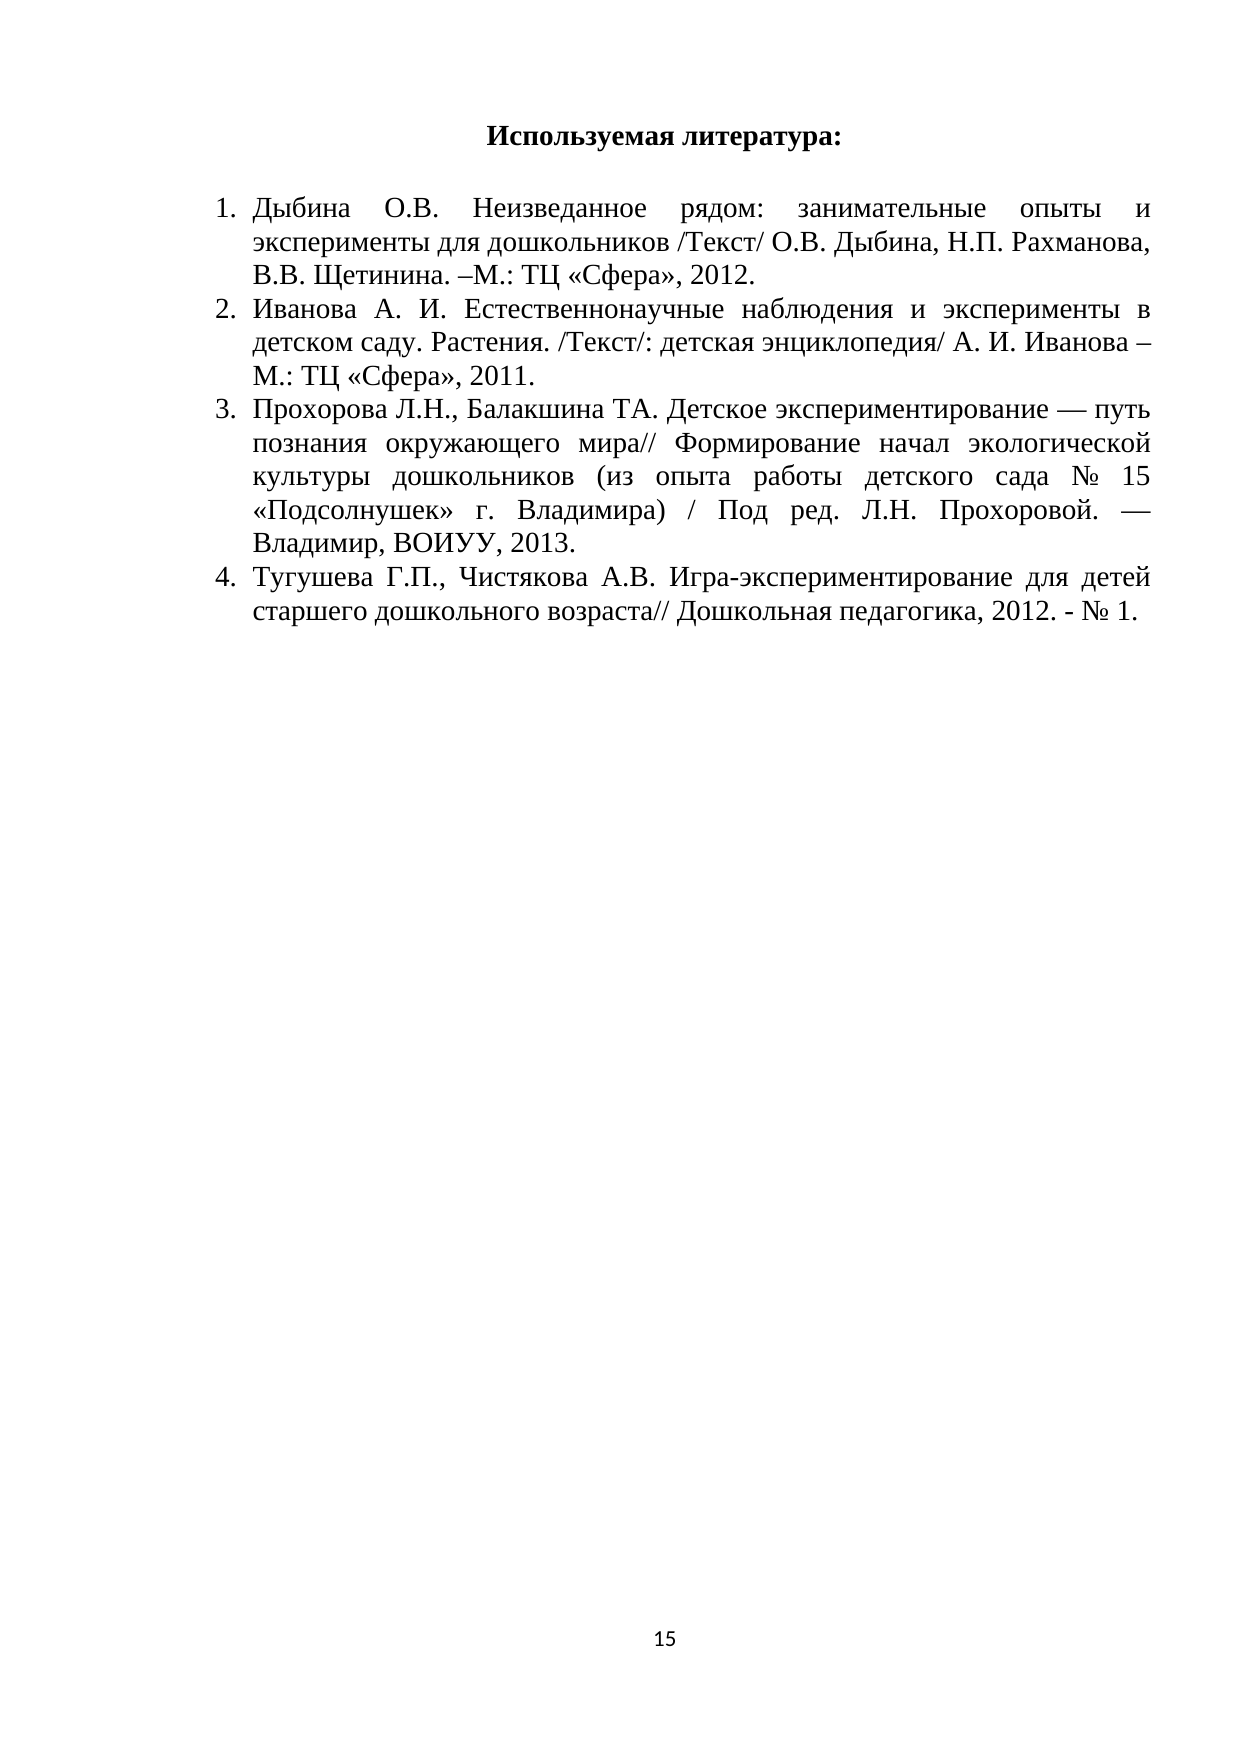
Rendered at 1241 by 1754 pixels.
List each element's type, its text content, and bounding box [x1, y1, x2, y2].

list Прохорова Л.Н., Балакшина ТА. Детское экспериментирование — путь познания окружающего мира// Формирование начал экологической культуры дошкольников (из опыта работы детского сада № 15 «Подсолнушек» г. Владимира) / Под ред. Л.Н. Прохоровой. — Владимир, ВОИУУ, 2013. [215, 391, 1152, 559]
list Иванова А. И. Естественнонаучные наблюдения и эксперименты в детском саду. Растения. /Текст/: детская энциклопедия/ А. И. Иванова –М.: ТЦ «Сфера», 2011. [215, 291, 1152, 391]
list Дыбина О.В. Неизведанное рядом: занимательные опыты и эксперименты для дошкольников /Текст/ О.В. Дыбина, Н.П. Рахманова, В.В. Щетинина. –М.: ТЦ «Сфера», 2012. [215, 190, 1152, 291]
text Используемая литература: [177, 118, 1152, 152]
list Тугушева Г.П., Чистякова А.В. Игра-экспериментирование для детей старшего дошкольного возраста// Дошкольная педагогика, 2012. - № 1. [215, 559, 1152, 626]
